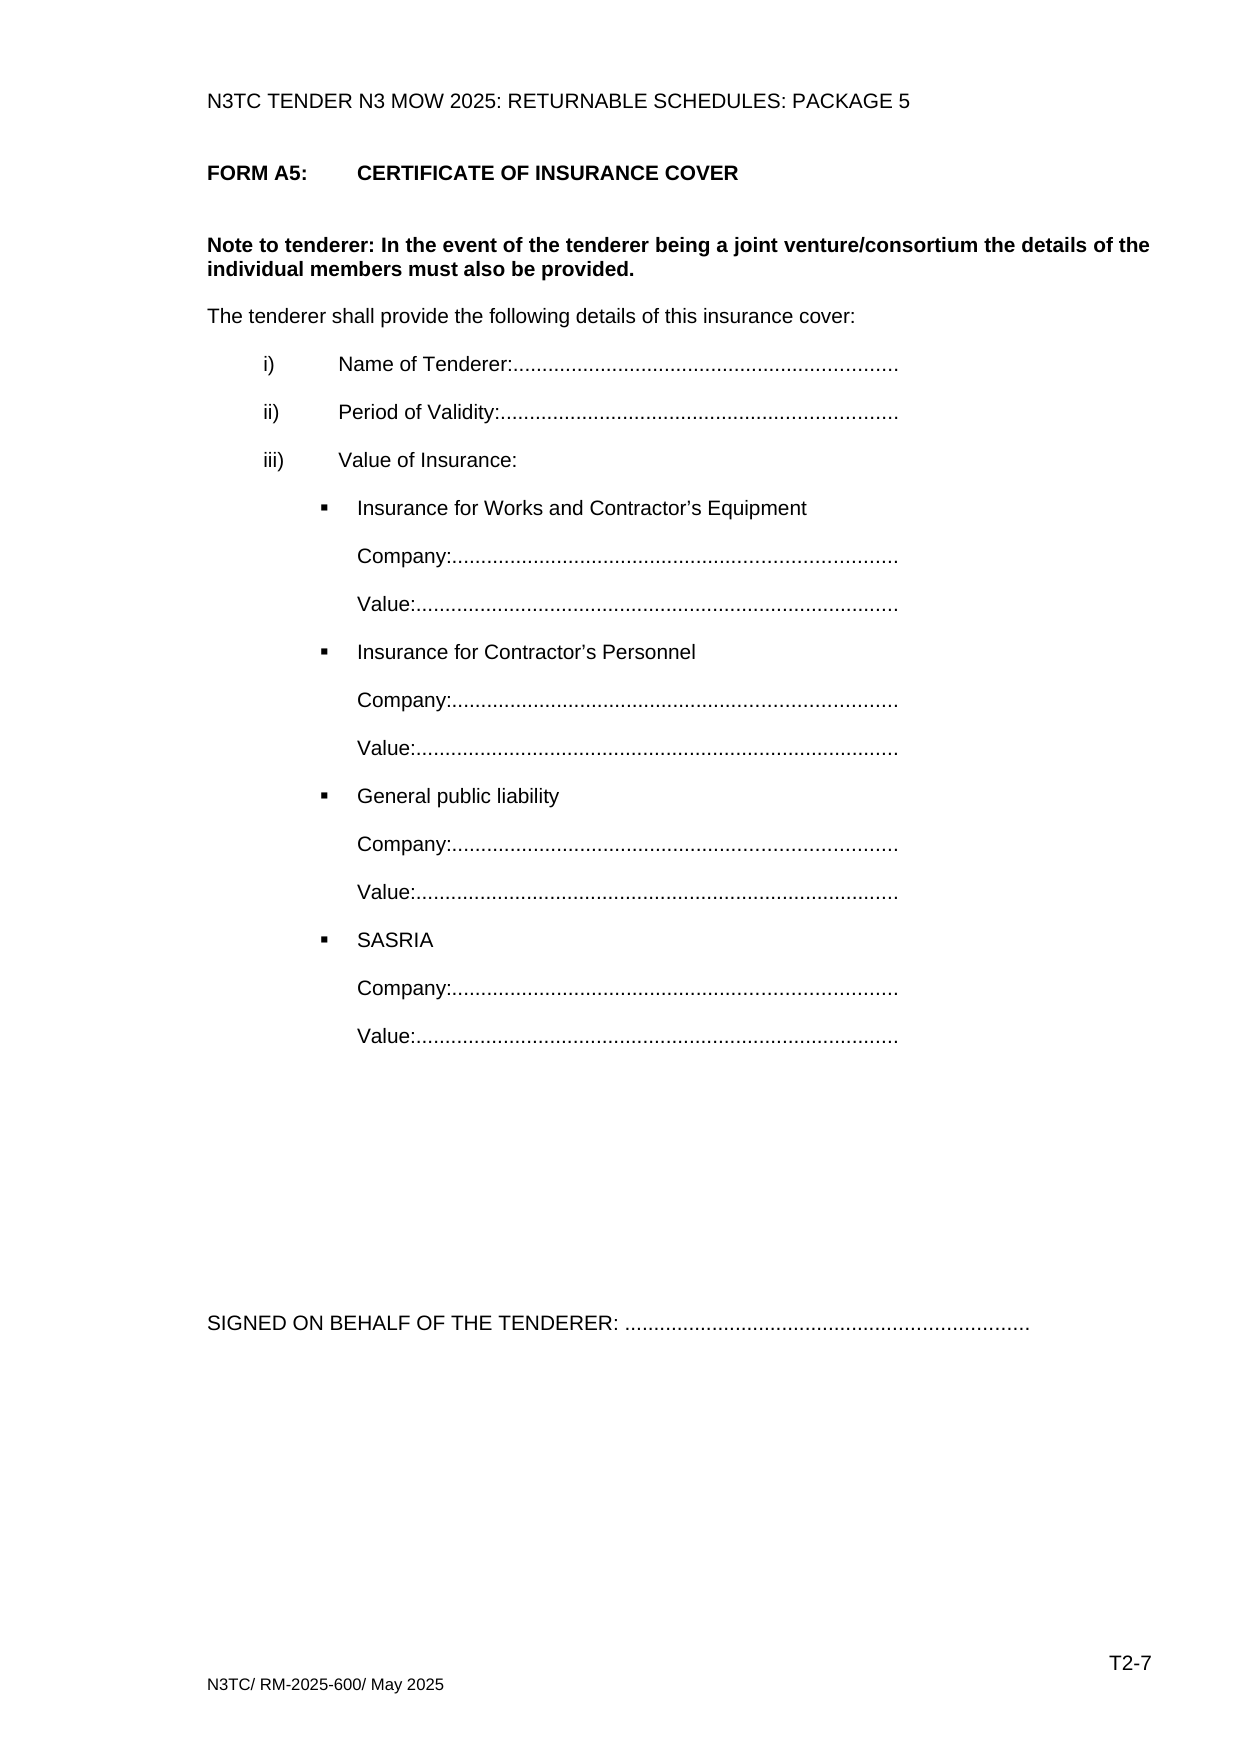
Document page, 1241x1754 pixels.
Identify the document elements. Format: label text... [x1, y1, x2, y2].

text Note to tenderer: In the event of the tenderer being a joint venture/consortium the details of the individual members must also be provided. [207, 232, 1152, 280]
text Company: [357, 688, 1152, 712]
text N3TC TENDER N3 MOW 2025: RETURNABLE SCHEDULES: PACKAGE 5 [207, 89, 1152, 113]
text Company: [357, 544, 1152, 568]
list Value of Insurance: [263, 448, 1152, 472]
text Company: [357, 832, 1152, 856]
text Value: [357, 592, 1152, 616]
text The tenderer shall provide the following details of this insurance cover: [207, 304, 1152, 328]
list General public liability [319, 784, 1152, 808]
list Period of Validity: [263, 400, 1152, 424]
list Insurance for Contractor’s Personnel [319, 640, 1152, 664]
text Company: [357, 976, 1152, 999]
subtitle FORM A5: CERTIFICATE OF INSURANCE COVER [207, 161, 1152, 184]
list Insurance for Works and Contractor’s Equipment [319, 496, 1152, 520]
text Value: [357, 1023, 1152, 1047]
text Value: [357, 879, 1152, 903]
list SASRIA [319, 927, 1152, 952]
list Name of Tenderer: [263, 352, 1152, 376]
text Value: [357, 736, 1152, 760]
text SIGNED ON BEHALF OF THE TENDERER: [207, 1311, 1152, 1335]
